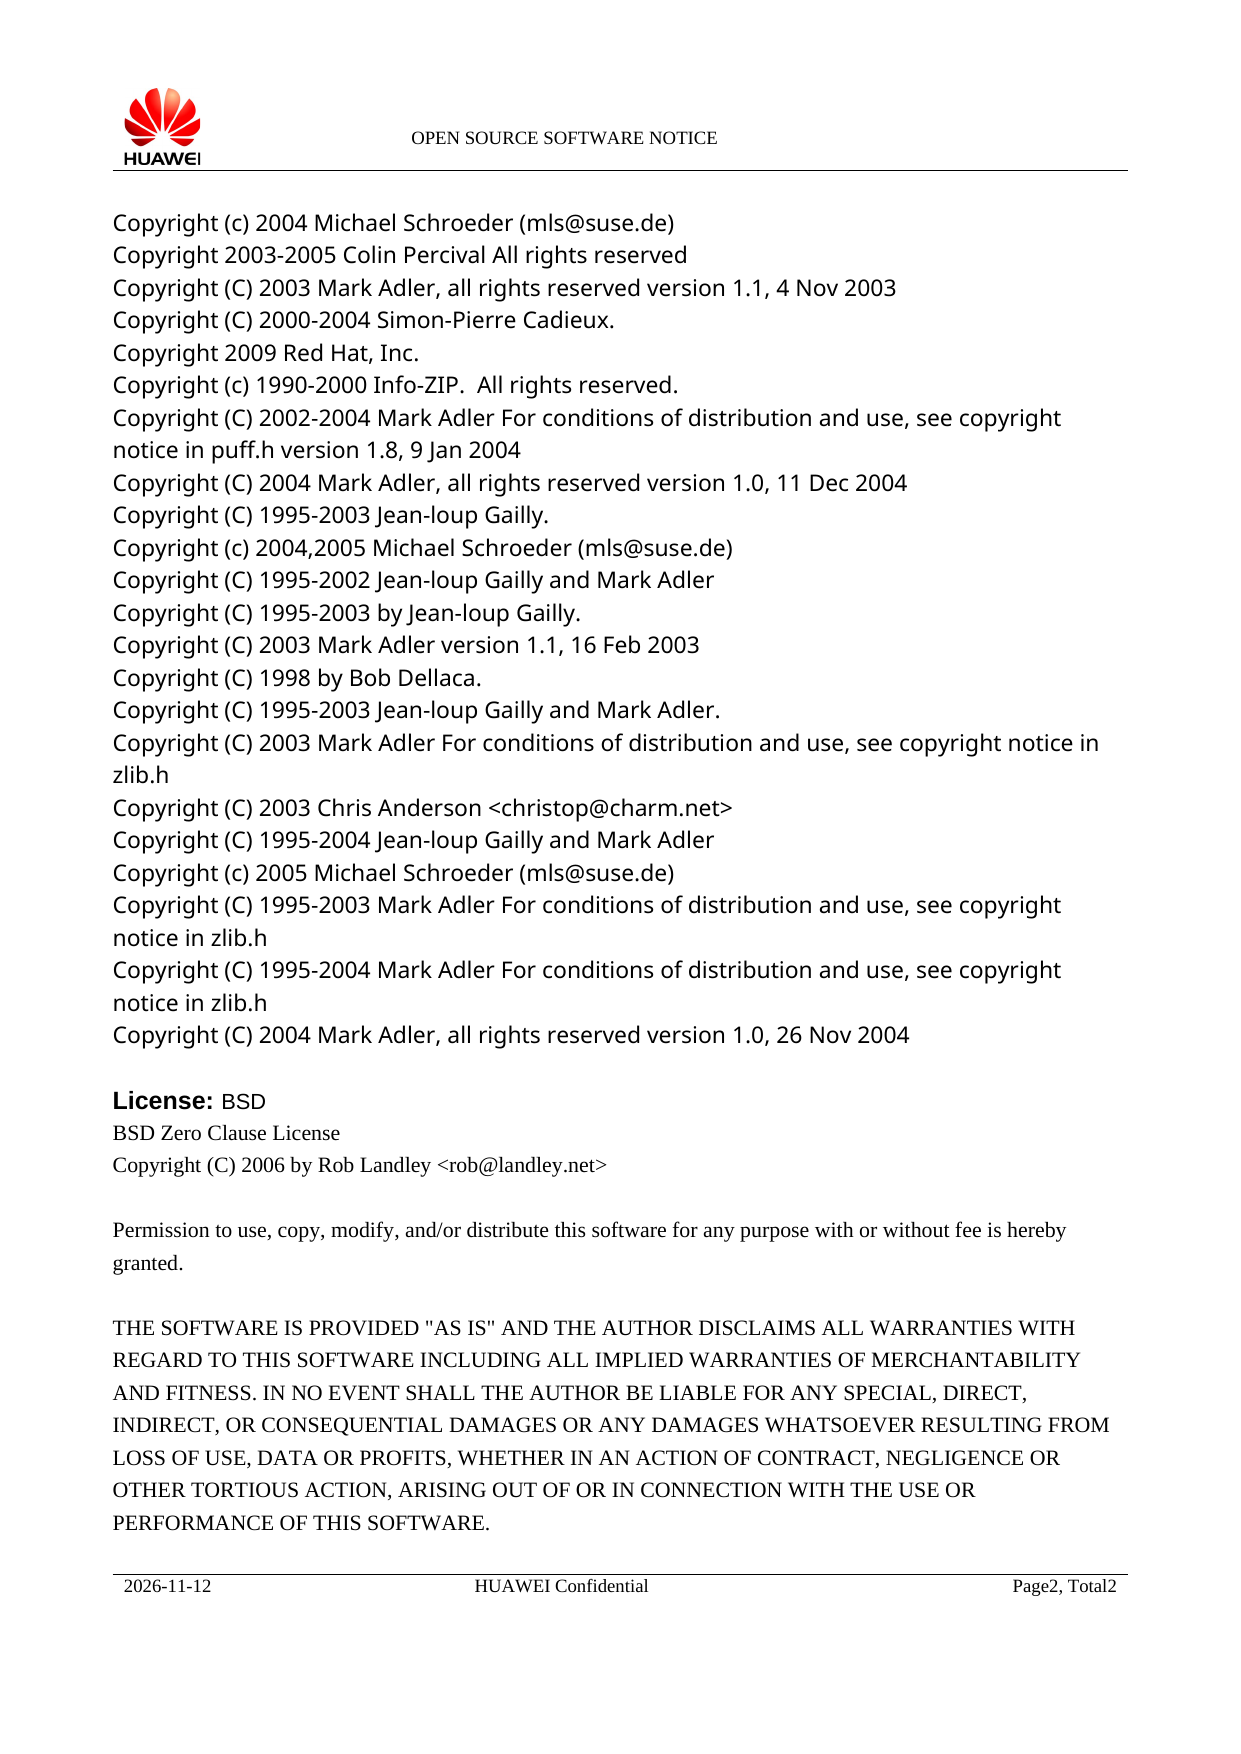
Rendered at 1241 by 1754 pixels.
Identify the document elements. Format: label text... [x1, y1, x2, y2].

picture [124, 88, 201, 165]
text License: BSD [112, 1084, 1128, 1116]
text BSD Zero Clause License Copyright (C) 2006 by Rob Landley <rob@landley.net> Permission to use, copy, modify, and/or distribute this software for any purpose with or without fee is hereby granted. THE SOFTWARE IS PROVIDED "AS IS" AND THE AUTHOR DISCLAIMS ALL WARRANTIES WITH REGARD TO THIS SOFTWARE INCLUDING ALL IMPLIED WARRANTIES OF MERCHANTABILITY AND FITNESS. IN NO EVENT SHALL THE AUTHOR BE LIABLE FOR ANY SPECIAL, DIRECT, INDIRECT, OR CONSEQUENTIAL DAMAGES OR ANY DAMAGES WHATSOEVER RESULTING FROM LOSS OF USE, DATA OR PROFITS, WHETHER IN AN ACTION OF CONTRACT, NEGLIGENCE OR OTHER TORTIOUS ACTION, ARISING OUT OF OR IN CONNECTION WITH THE USE OR PERFORMANCE OF THIS SOFTWARE. [112, 1116, 1128, 1571]
